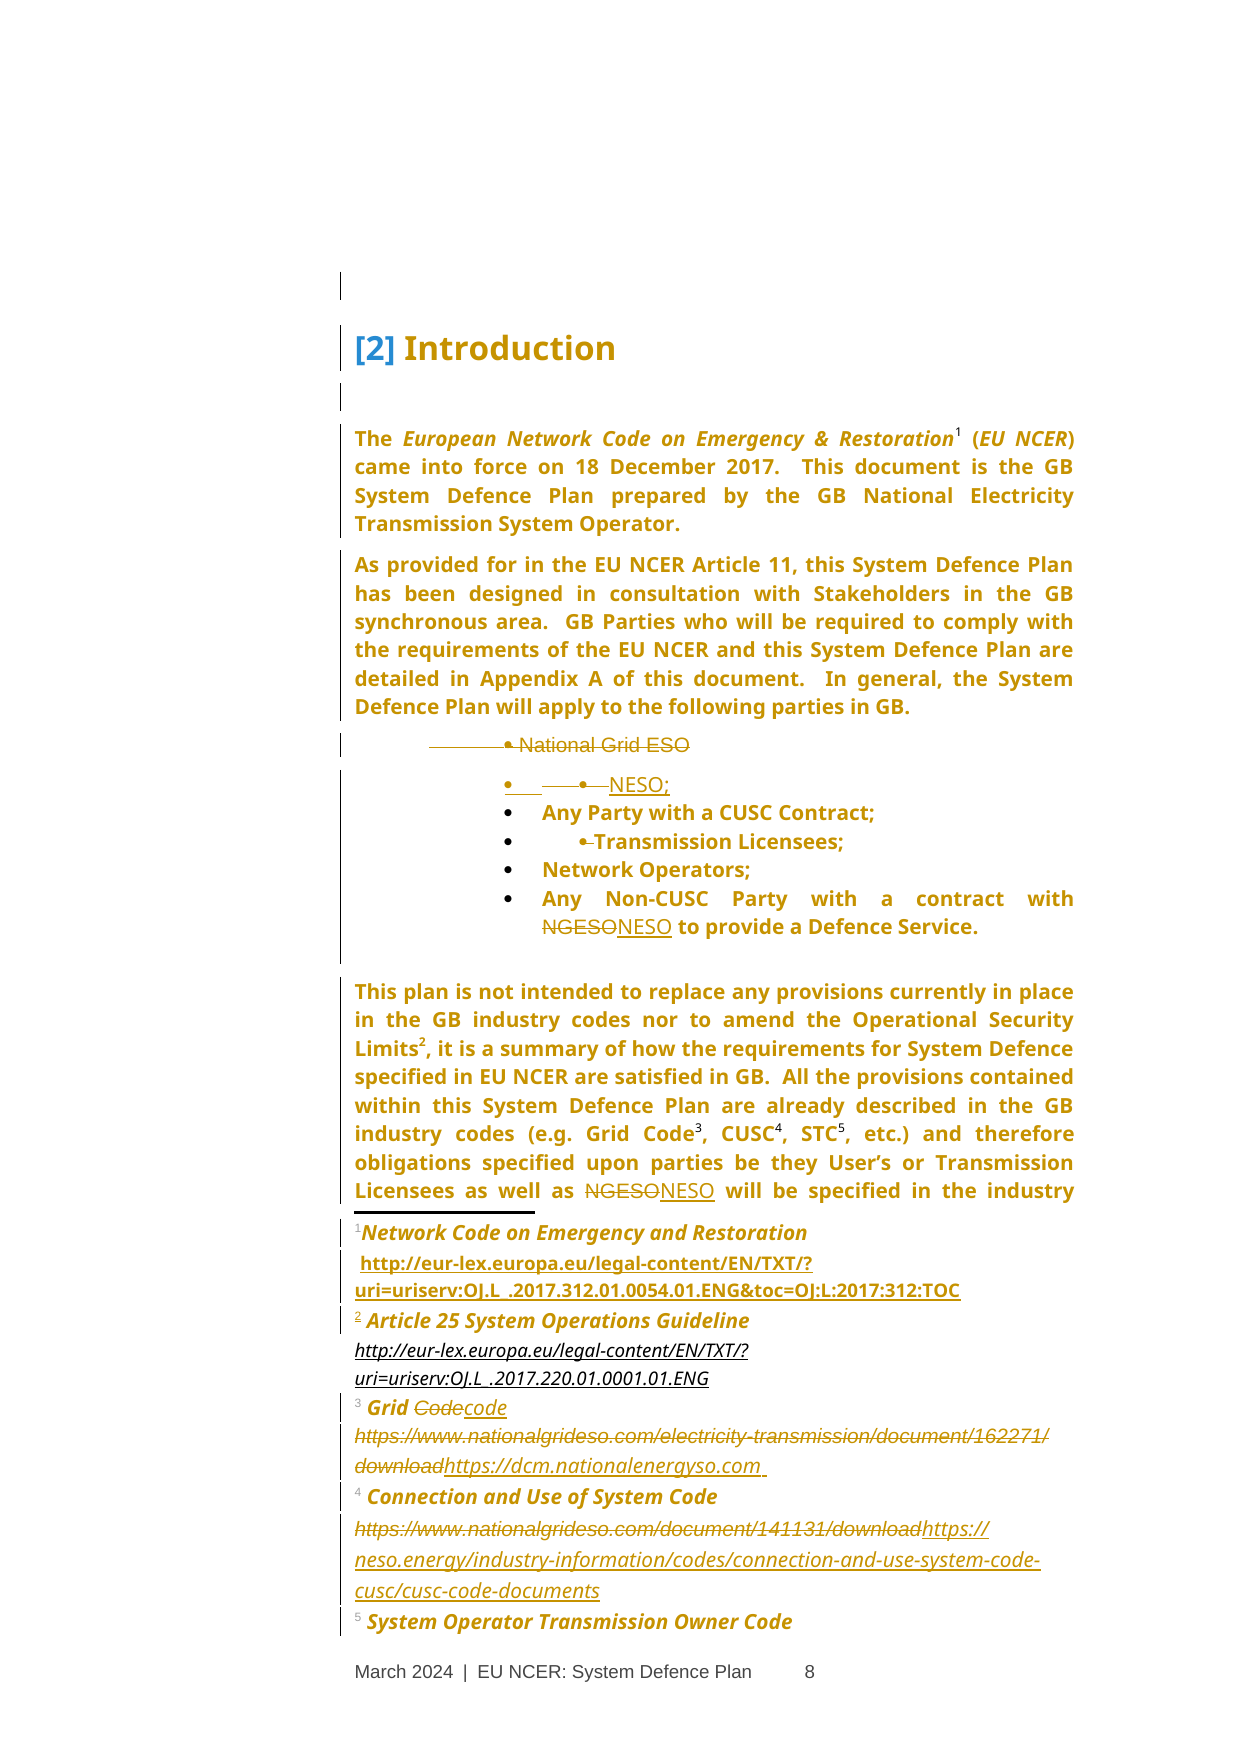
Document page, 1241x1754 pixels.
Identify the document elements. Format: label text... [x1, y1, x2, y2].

list Transmission Licensees; [504, 827, 1075, 855]
text This plan is not intended to replace any provisions currently in place in the GB industry codes nor to amend the Operational Security Limits, it is a summary of how the requirements for System Defence specified in EU NCER are satisfied in GB. All the provisions contained within this System Defence Plan are already described in the GB industry codes (e.g. Grid Code, CUSC, STC, etc.) and therefore obligations specified upon parties be they User’s or Transmission Licensees as well as will be specified in the industry codes and not this System Defence Plan. Where there are new mandatory requirements for GB Parties then these will be included in the relevant GB Codes as appropriate and subject to the full governance process. For the avoidance of doubt, the mandatory requirements placed on parties are defined in the industry codes through the industry code governance process and not through this System Defence Plan. The governance of this System Defence Plan will be managed through GC16 of the Grid Code General Conditions which provides for a governance framework similar to that of the Relevant Electrical Standards. [354, 977, 1075, 1204]
subtitle Introduction [354, 325, 1075, 371]
list Network Operators; [504, 855, 1075, 884]
list Any Party with a CUSC Contract; [504, 798, 1075, 827]
list Any Non-CUSC Party with a contract with to provide a Defence Service. [504, 884, 1075, 941]
text The European Network Code on Emergency & Restoration (EU NCER) came into force on 18 December 2017. This document is the GB System Defence Plan prepared by the GB National Electricity Transmission System Operator. [354, 424, 1075, 538]
text As provided for in the EU NCER Article 11, this System Defence Plan has been designed in consultation with Stakeholders in the GB synchronous area. GB Parties who will be required to comply with the requirements of the EU NCER and this System Defence Plan are detailed in Appendix A of this document. In general, the System Defence Plan will apply to the following parties in GB. [354, 550, 1075, 721]
